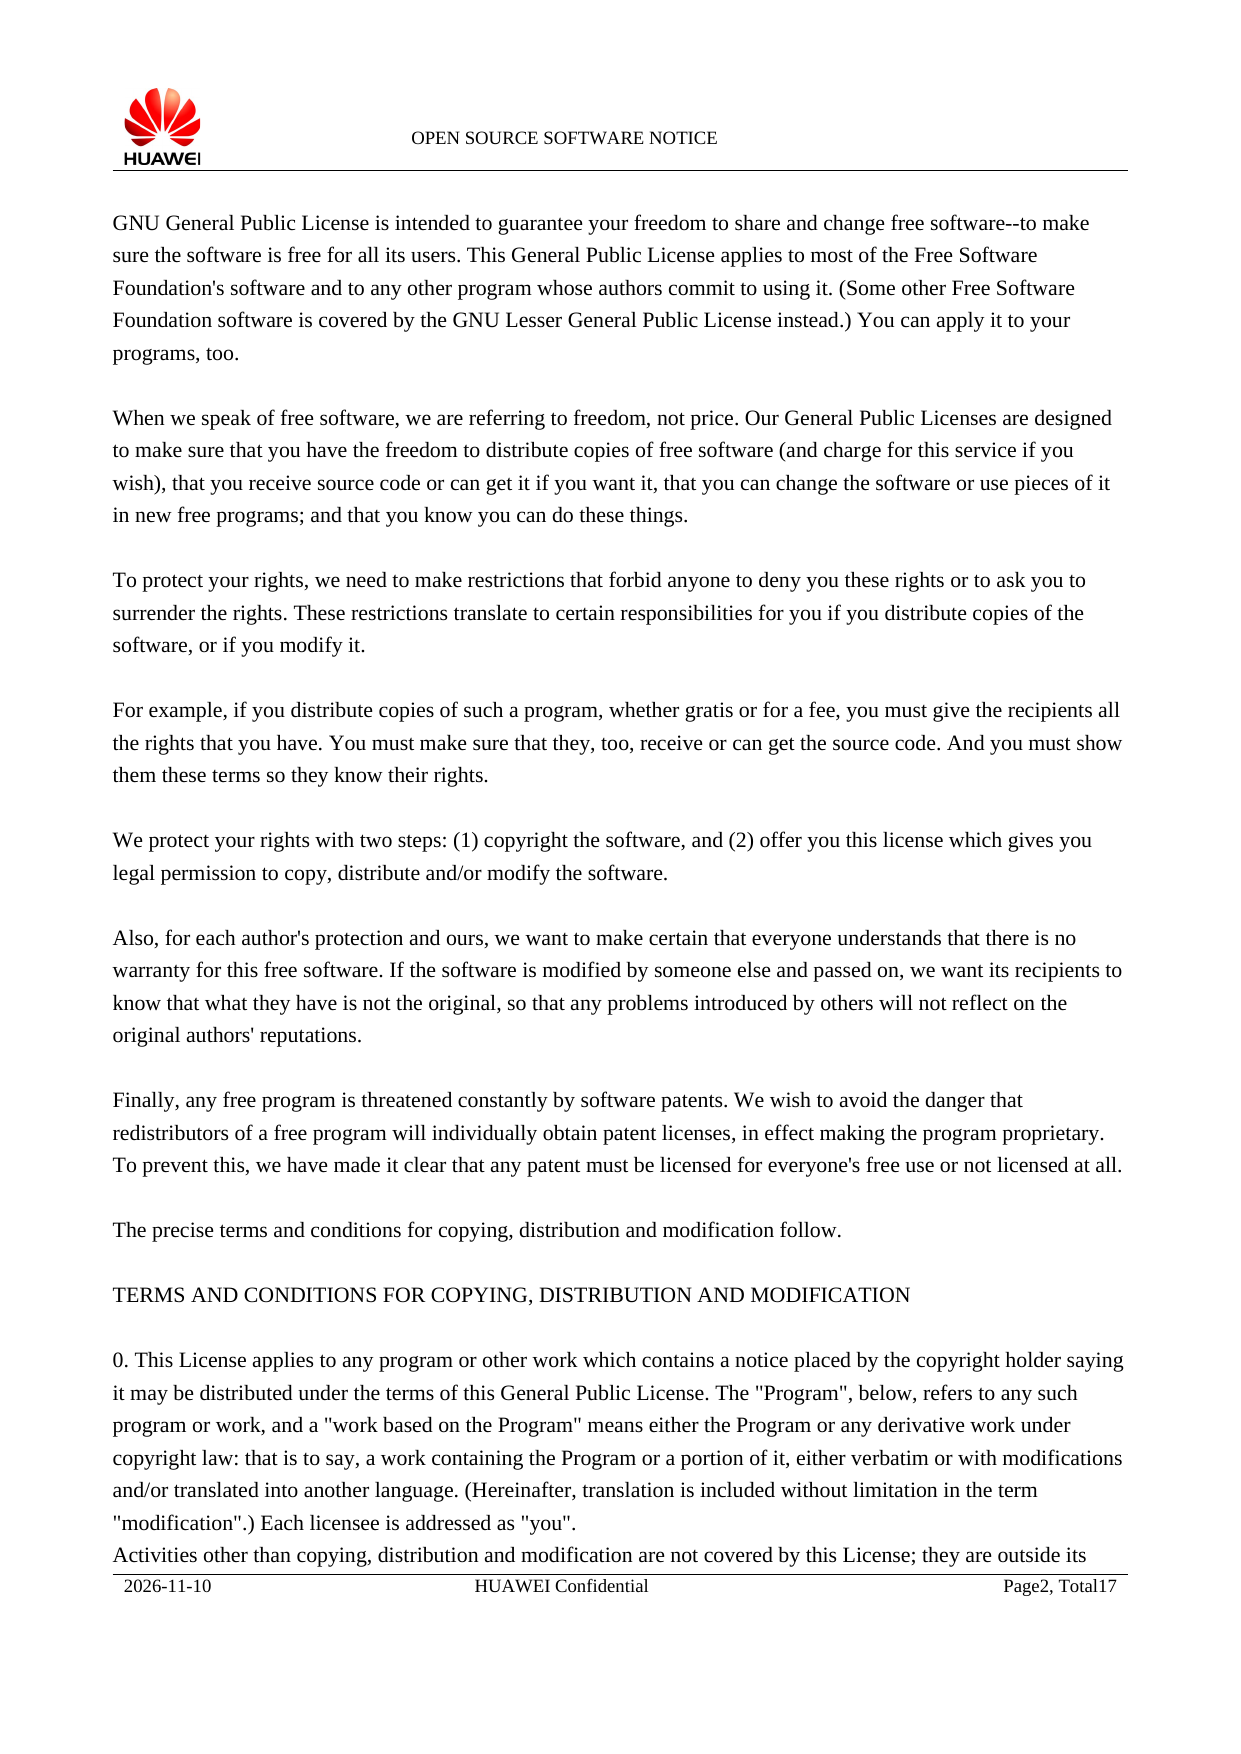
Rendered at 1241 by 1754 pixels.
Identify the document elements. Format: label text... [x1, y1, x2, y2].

picture [124, 88, 201, 165]
